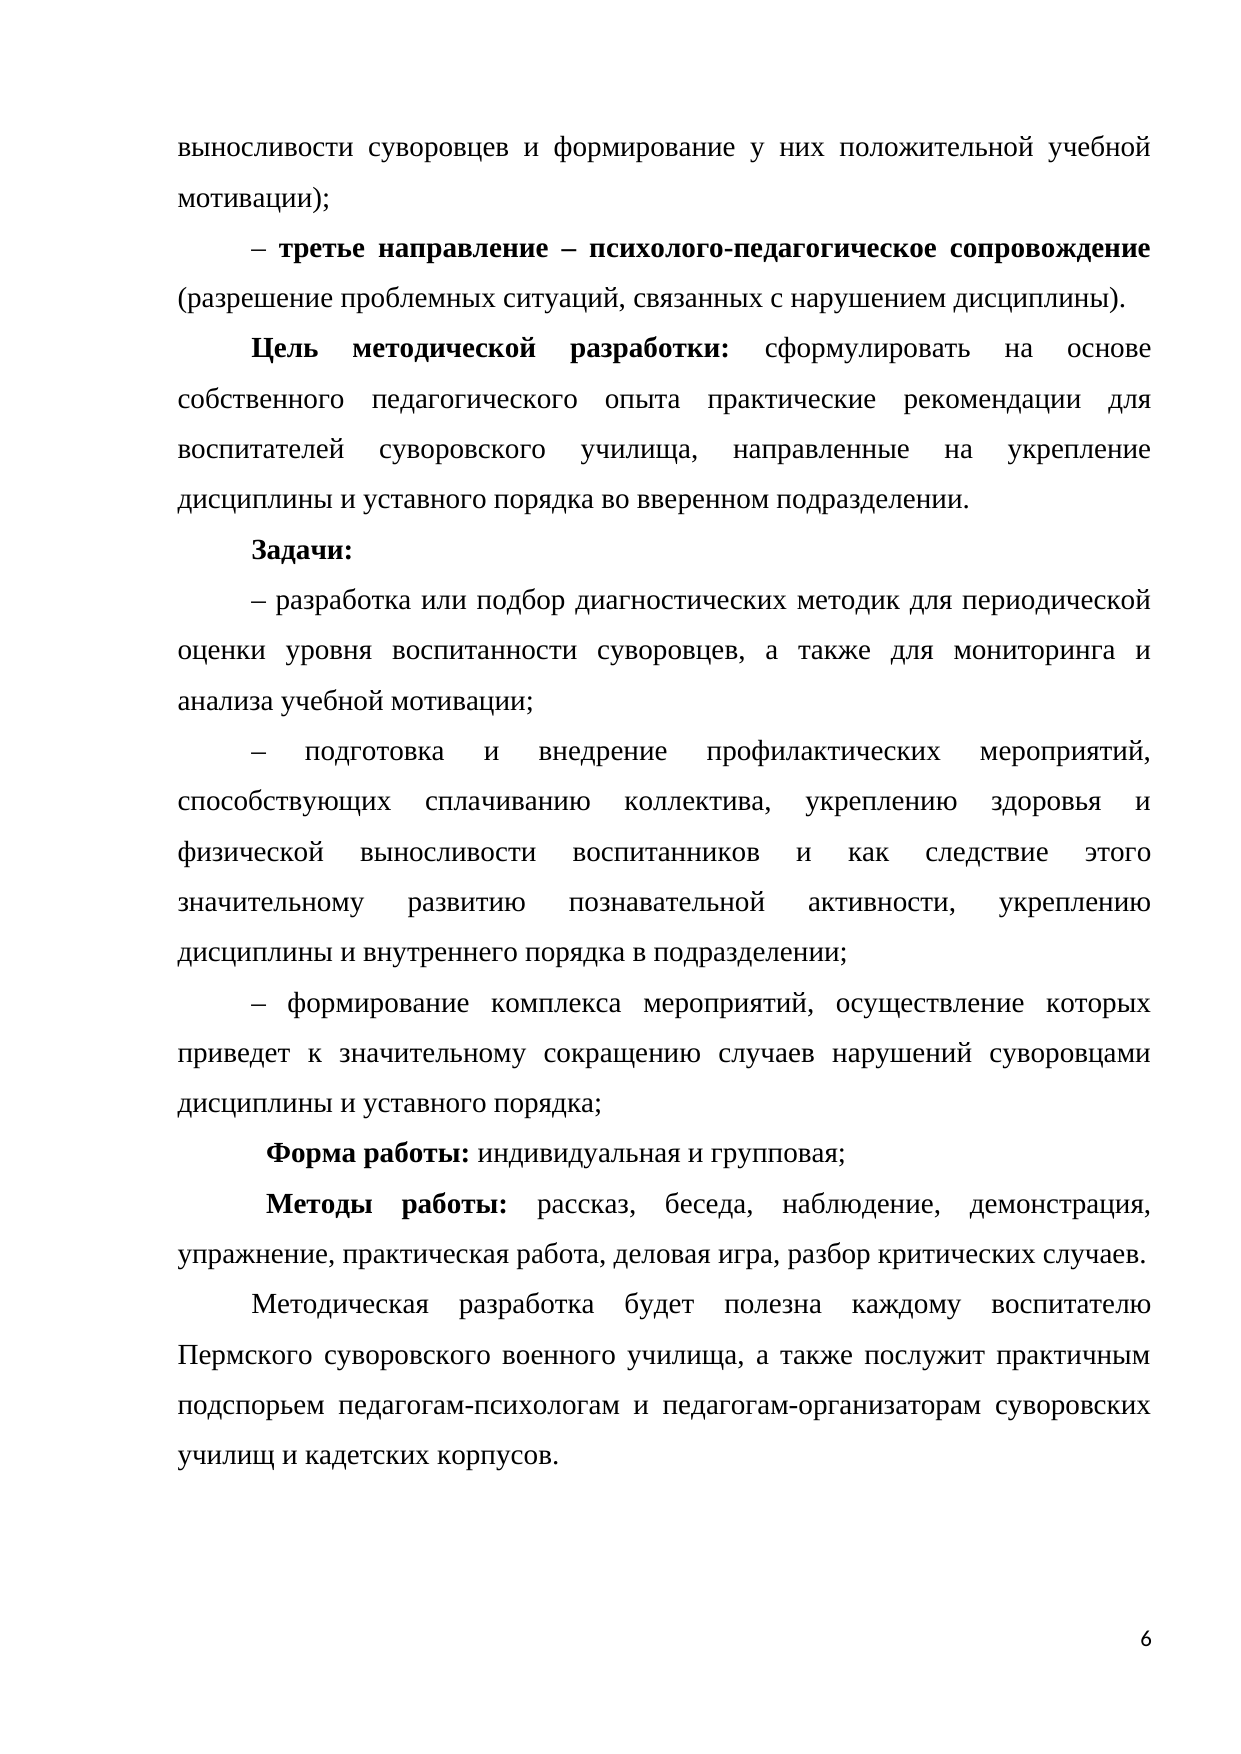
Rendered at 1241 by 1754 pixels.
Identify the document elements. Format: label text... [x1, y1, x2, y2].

text Методическая разработка будет полезна каждому воспитателю Пермского суворовского военного училища, а также послужит практичным подспорьем педагогам-психологам и педагогам-организаторам суворовских училищ и кадетских корпусов. [177, 1287, 1152, 1471]
text Форма работы: индивидуальная и групповая; [177, 1136, 1152, 1169]
text Методы работы: рассказ, беседа, наблюдение, демонстрация, упражнение, практическая работа, деловая игра, разбор критических случаев. [177, 1186, 1152, 1270]
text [177, 129, 1152, 213]
text Задачи: [177, 532, 1152, 565]
text – подготовка и внедрение профилактических мероприятий, способствующих сплачиванию коллектива, укреплению здоровья и физической выносливости воспитанников и как следствие этого значительному развитию познавательной активности, укреплению дисциплины и внутреннего порядка в подразделении; [177, 733, 1152, 968]
text – формирование комплекса мероприятий, осуществление которых приведет к значительному сокращению случаев нарушений суворовцами дисциплины и уставного порядка; [177, 985, 1152, 1119]
text – третье направление – психолого-педагогическое сопровождение (разрешение проблемных ситуаций, связанных с нарушением дисциплины). [177, 230, 1152, 314]
text – разработка или подбор диагностических методик для периодической оценки уровня воспитанности суворовцев, а также для мониторинга и анализа учебной мотивации; [177, 582, 1152, 716]
text Цель методической разработки: сформулировать на основе собственного педагогического опыта практические рекомендации для воспитателей суворовского училища, направленные на укрепление дисциплины и уставного порядка во вверенном подразделении. [177, 331, 1152, 515]
